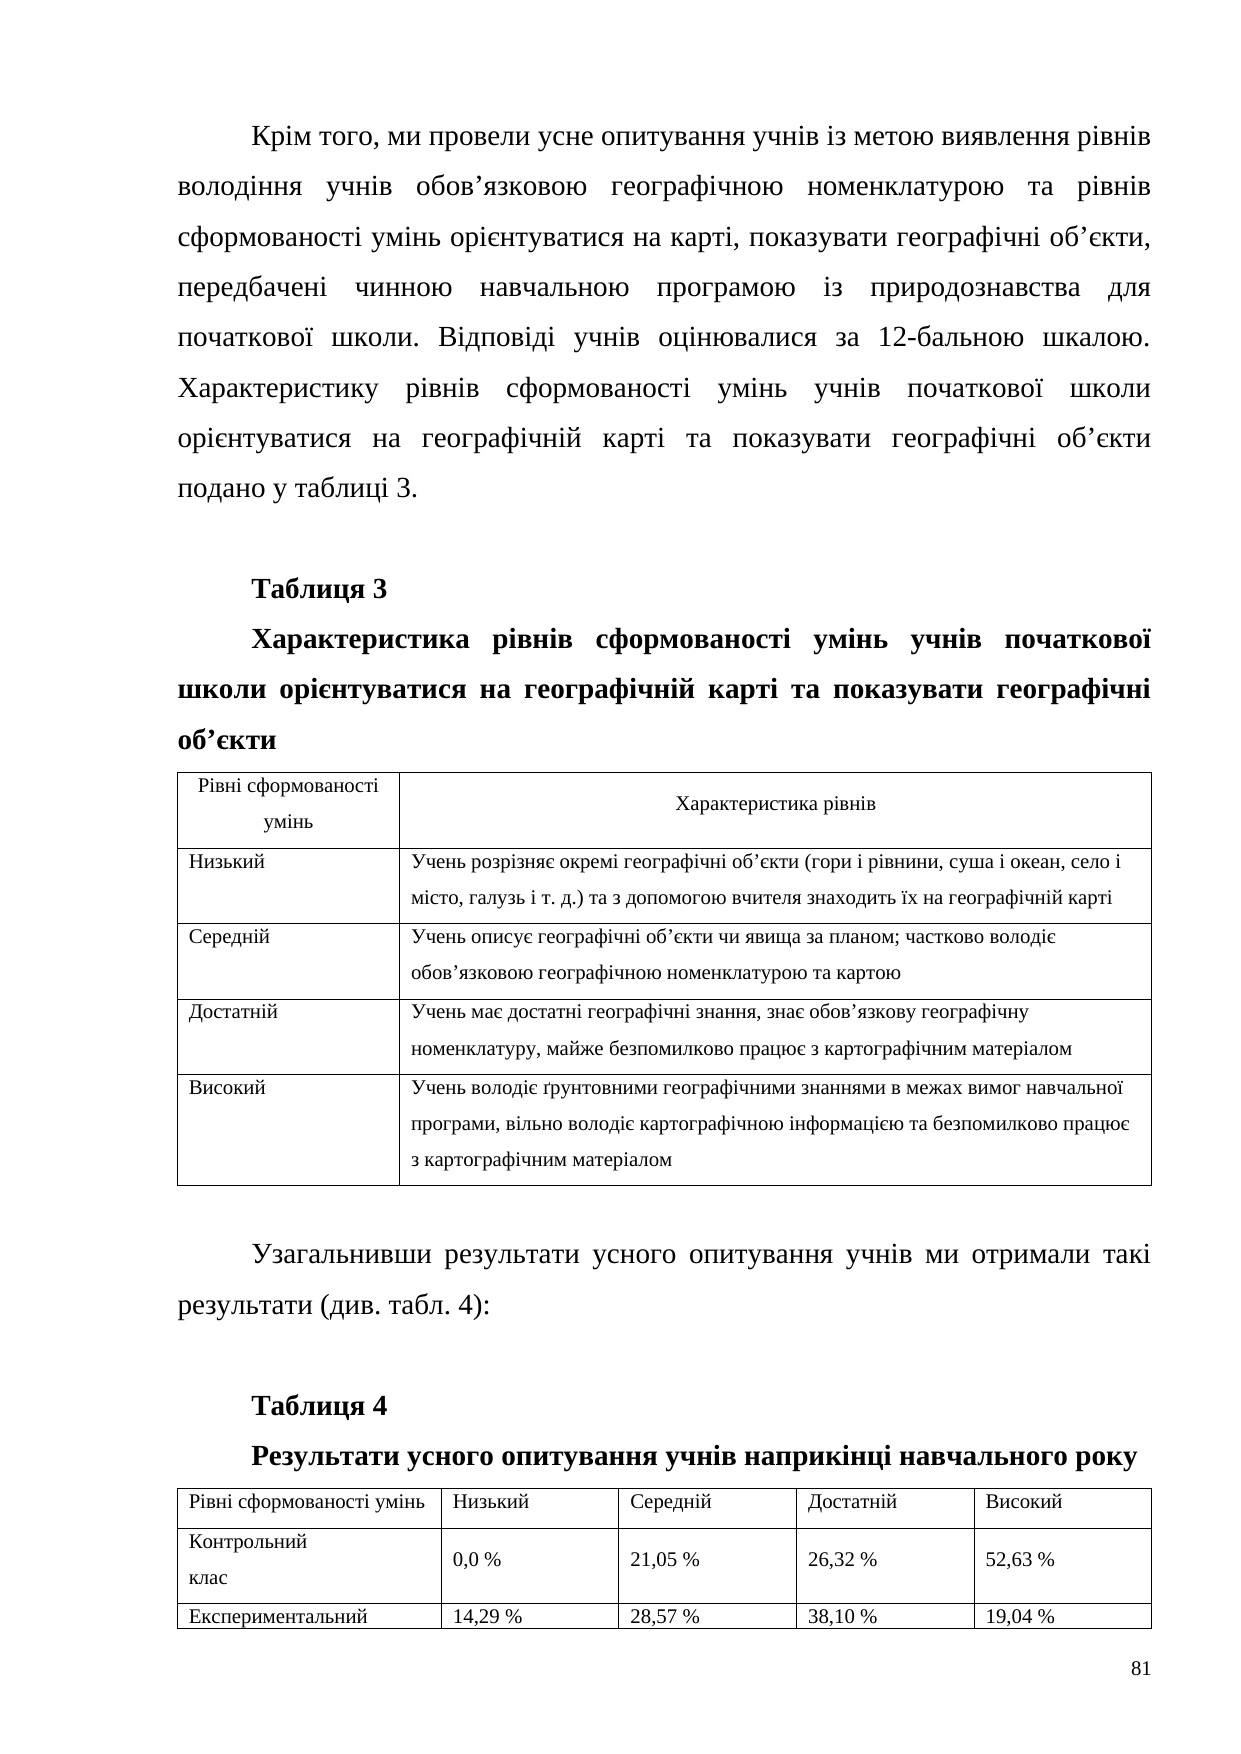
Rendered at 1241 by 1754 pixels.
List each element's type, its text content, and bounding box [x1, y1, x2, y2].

table_cell Учень розрізняє окремі географічні об’єкти (гори і рівнини, суша і океан, село і місто, галузь і т. д.) та з допомогою вчителя знаходить їх на географічній карті [400, 849, 1151, 923]
table_header Низький [442, 1489, 618, 1528]
table_cell 26,32 % [797, 1529, 974, 1603]
table_cell Учень описує географічні об’єкти чи явища за планом; частково володіє обов’язковою географічною номенклатурою та картою [400, 924, 1151, 998]
table_header Рівні сформованості умінь [178, 1489, 441, 1528]
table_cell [178, 1604, 441, 1628]
table_cell Учень володіє ґрунтовними географічними знаннями в межах вимог навчальної програми, вільно володіє картографічною інформацією та безпомилково працює з картографічним матеріалом [400, 1075, 1151, 1185]
table_cell Низький [178, 849, 399, 923]
text Таблиця 4 [177, 1388, 1152, 1421]
text Узагальнивши результати усного опитування учнів ми отримали такі результати (див. табл. 4): [177, 1237, 1152, 1321]
table_header Достатній [797, 1489, 974, 1528]
text Крім того, ми провели усне опитування учнів із метою виявлення рівнів володіння учнів обов’язковою географічною номенклатурою та рівнів сформованості умінь орієнтуватися на карті, показувати географічні об’єкти, передбачені чинною навчальною програмою із природознавства для початкової школи. Відповіді учнів оцінювалися за 12-бальною шкалою. Характеристику рівнів сформованості умінь учнів початкової школи орієнтуватися на географічній карті та показувати географічні об’єкти подано у таблиці 3. [177, 118, 1152, 504]
table_cell Високий [178, 1075, 399, 1185]
table_cell 52,63 % [975, 1529, 1151, 1603]
text Характеристика рівнів сформованості умінь учнів початкової школи орієнтуватися на географічній карті та показувати географічні об’єкти [177, 621, 1152, 755]
table_cell Контрольний клас [178, 1529, 441, 1603]
table_cell 19,04 % [975, 1604, 1151, 1628]
table_cell Достатній [178, 1000, 399, 1074]
text Результати усного опитування учнів наприкінці навчального року [177, 1438, 1152, 1471]
table_header Високий [975, 1489, 1151, 1528]
table_cell 14,29 % [442, 1604, 618, 1628]
table_cell 38,10 % [797, 1604, 974, 1628]
table_cell 0,0 % [442, 1529, 618, 1603]
table_header Рівні сформованості умінь [178, 773, 399, 848]
table_header Характеристика рівнів [400, 773, 1151, 848]
table_header Середній [619, 1489, 796, 1528]
table_cell 28,57 % [619, 1604, 796, 1628]
text Таблиця 3 [177, 571, 1152, 604]
table_cell 21,05 % [619, 1529, 796, 1603]
table_cell Середній [178, 924, 399, 998]
table_cell Учень має достатні географічні знання, знає обов’язкову географічну номенклатуру, майже безпомилково працює з картографічним матеріалом [400, 1000, 1151, 1074]
